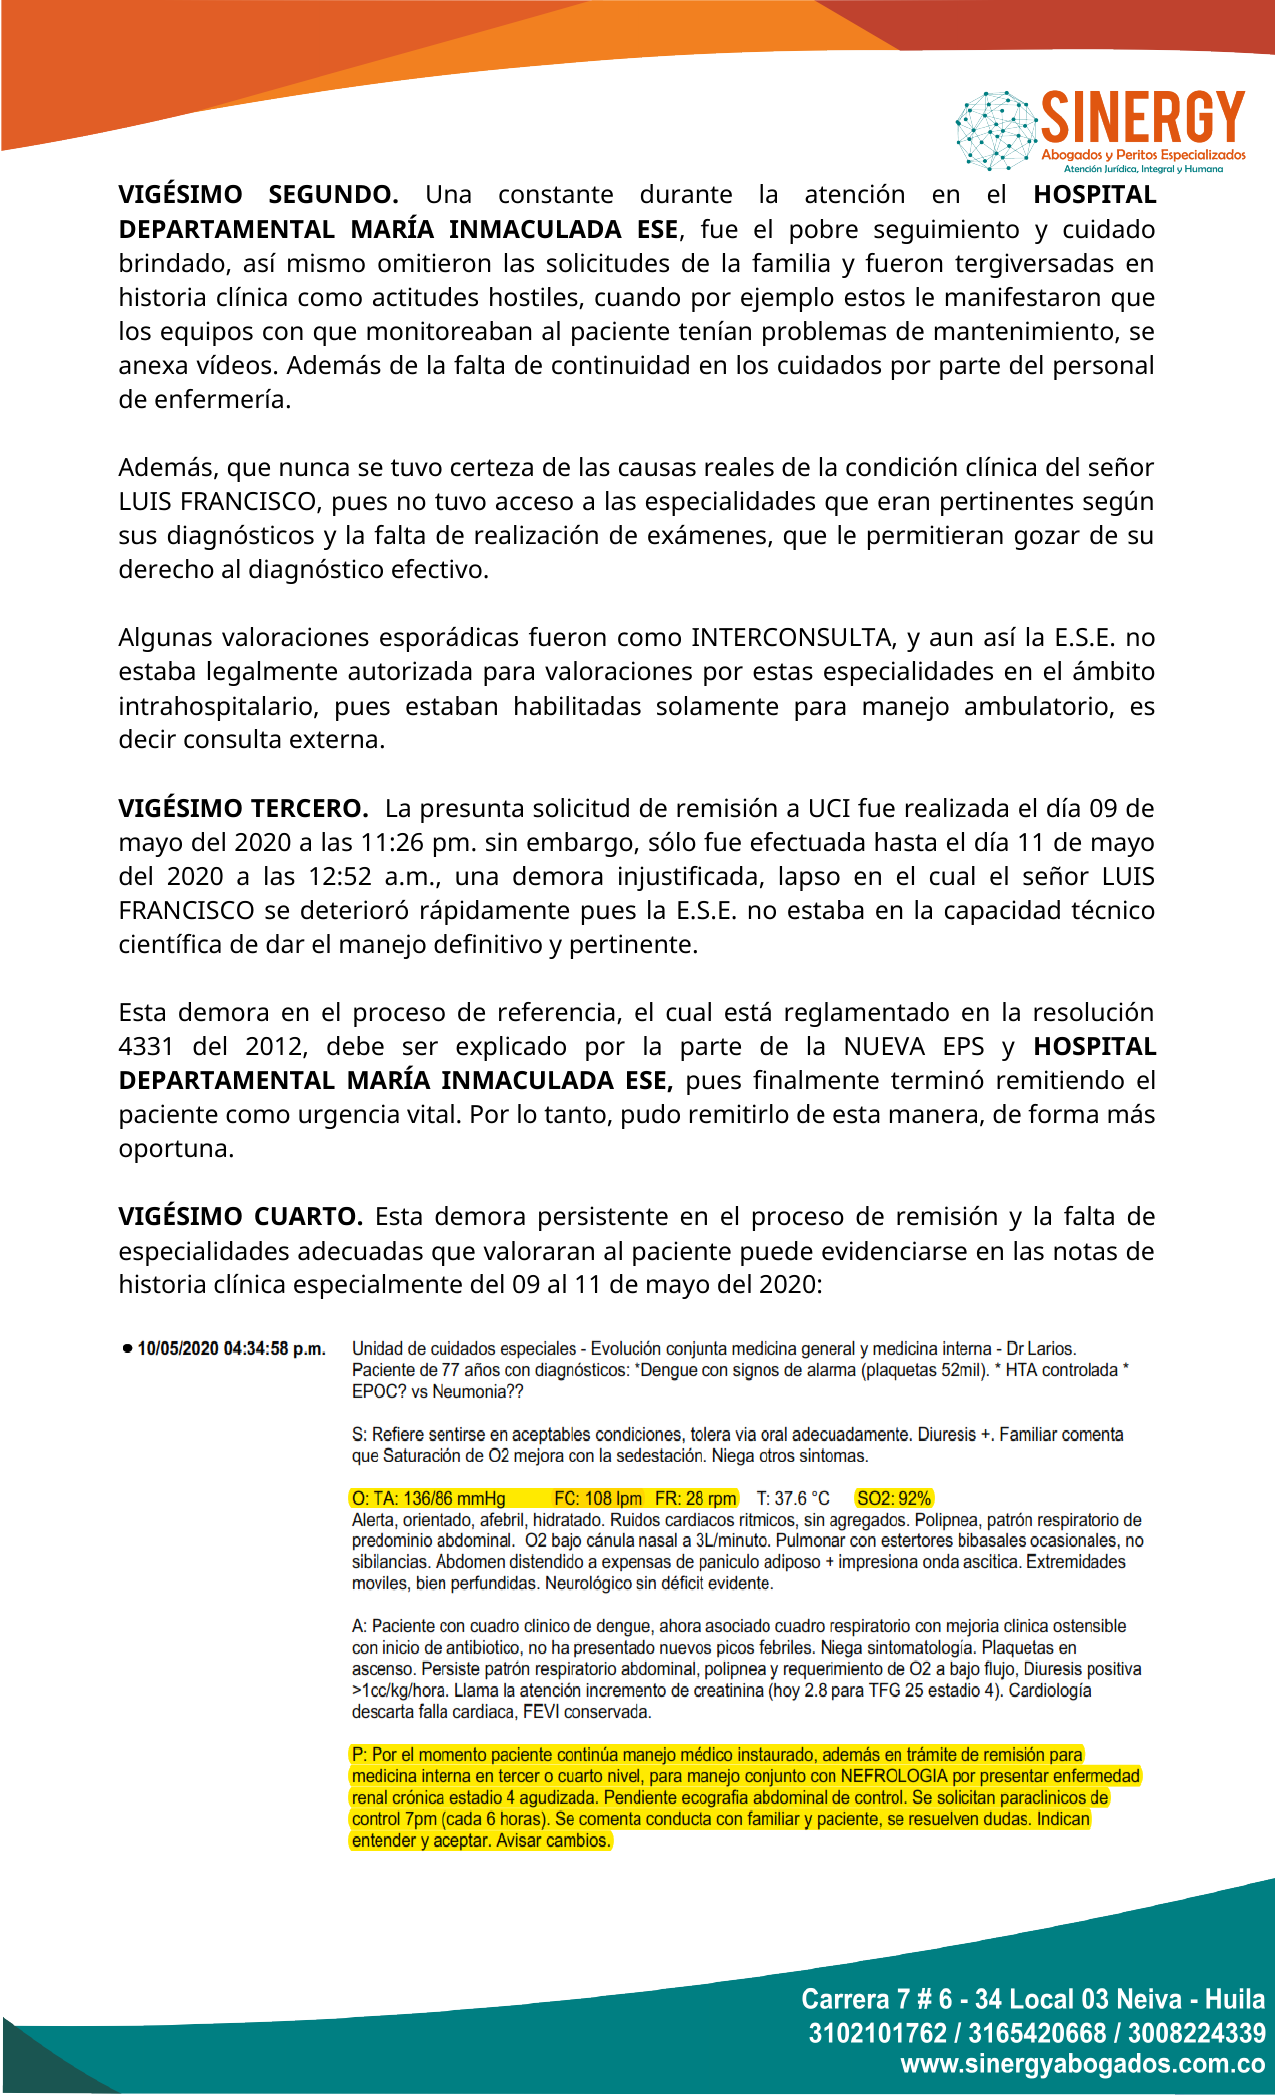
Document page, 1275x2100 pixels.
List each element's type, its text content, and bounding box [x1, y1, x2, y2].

text VIGÉSIMO TERCERO. La presunta solicitud de remisión a UCI fue realizada el día 09 de mayo del 2020 a las 11:26 pm. sin embargo, sólo fue efectuada hasta el día 11 de mayo del 2020 a las 12:52 a.m., una demora injustificada, lapso en el cual el señor LUIS FRANCISCO se deterioró rápidamente pues la E.S.E. no estaba en la capacidad técnico científica de dar el manejo definitivo y pertinente. [118, 790, 1157, 961]
text Esta demora en el proceso de referencia, el cual está reglamentado en la resolución 4331 del 2012, debe ser explicado por la parte de la NUEVA EPS y HOSPITAL DEPARTAMENTAL MARÍA INMACULADA ESE, pues finalmente terminó remitiendo el paciente como urgencia vital. Por lo tanto, pudo remitirlo de esta manera, de forma más oportuna. [118, 995, 1157, 1165]
picture [2, 1877, 1275, 2095]
text Además, que nunca se tuvo certeza de las causas reales de la condición clínica del señor LUIS FRANCISCO, pues no tuvo acceso a las especialidades que eran pertinentes según sus diagnósticos y la falta de realización de exámenes, que le permitieran gozar de su derecho al diagnóstico efectivo. [118, 450, 1157, 586]
picture [118, 1335, 1156, 1864]
text Algunas valoraciones esporádicas fueron como INTERCONSULTA, y aun así la E.S.E. no estaba legalmente autorizada para valoraciones por estas especialidades en el ámbito intrahospitalario, pues estaban habilitadas solamente para manejo ambulatorio, es decir consulta externa. [118, 620, 1157, 756]
picture [1, 0, 1275, 219]
text VIGÉSIMO SEGUNDO. Una constante durante la atención en el HOSPITAL DEPARTAMENTAL MARÍA INMACULADA ESE, fue el pobre seguimiento y cuidado brindado, así mismo omitieron las solicitudes de la familia y fueron tergiversadas en historia clínica como actitudes hostiles, cuando por ejemplo estos le manifestaron que los equipos con que monitoreaban al paciente tenían problemas de mantenimiento, se anexa vídeos. Además de la falta de continuidad en los cuidados por parte del personal de enfermería. [118, 177, 1157, 416]
text VIGÉSIMO CUARTO. Esta demora persistente en el proceso de remisión y la falta de especialidades adecuadas que valoraran al paciente puede evidenciarse en las notas de historia clínica especialmente del 09 al 11 de mayo del 2020: [118, 1199, 1157, 1301]
